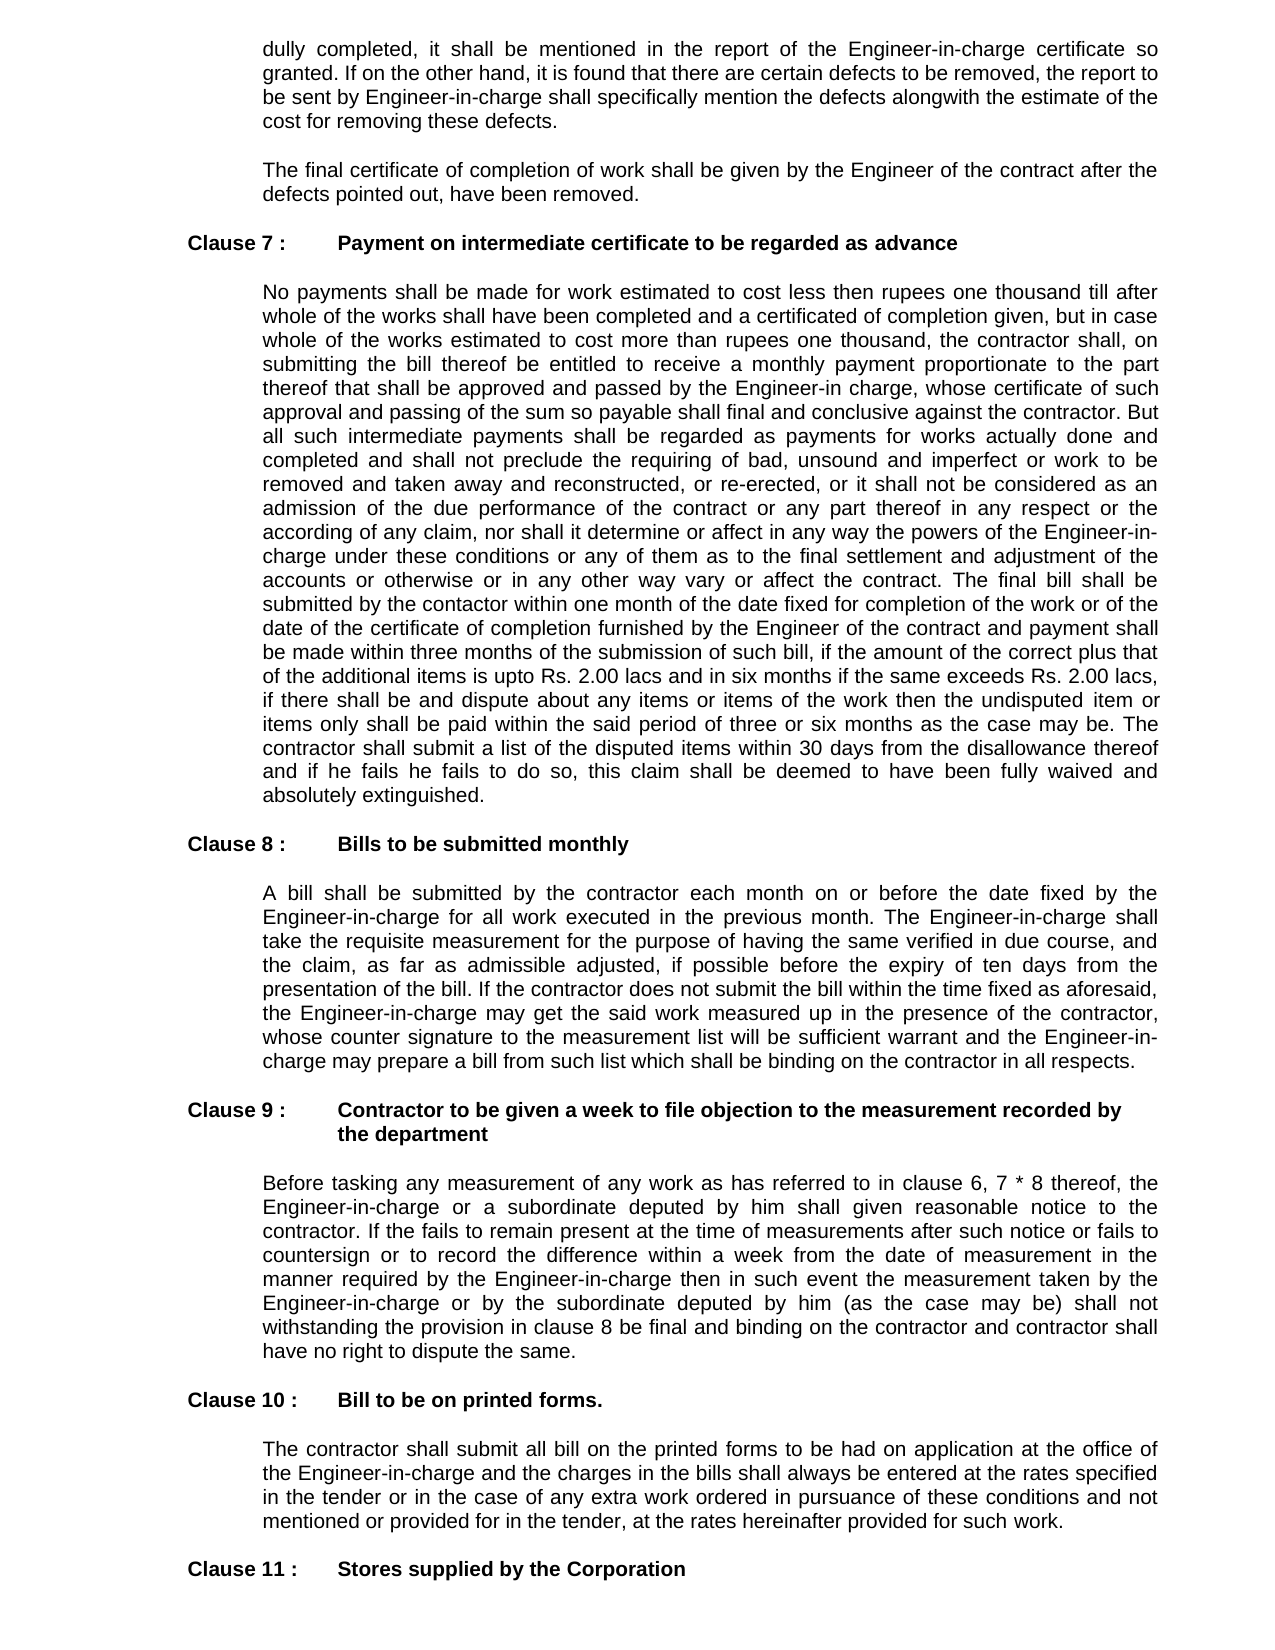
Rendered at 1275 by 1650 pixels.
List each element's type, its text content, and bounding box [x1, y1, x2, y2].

text The final certificate of completion of work shall be given by the Engineer of the contract after the defects pointed out, have been removed. [262, 158, 1159, 206]
text Before tasking any measurement of any work as has referred to in clause 6, 7 * 8 thereof, the Engineer-in-charge or a subordinate deputed by him shall given reasonable notice to the contractor. If the fails to remain present at the time of measurements after such notice or fails to countersign or to record the difference within a week from the date of measurement in the manner required by the Engineer-in-charge then in such event the measurement taken by the Engineer-in-charge or by the subordinate deputed by him (as the case may be) shall not withstanding the provision in clause 8 be final and binding on the contractor and contractor shall have no right to dispute the same. [262, 1171, 1160, 1362]
text The contractor shall submit all bill on the printed forms to be had on application at the office of the Engineer-in-charge and the charges in the bills shall always be entered at the rates specified in the tender or in the case of any extra work ordered in pursuance of these conditions and not mentioned or provided for in the tender, at the rates hereinafter provided for such work. [262, 1437, 1159, 1532]
text dully completed, it shall be mentioned in the report of the Engineer-in-charge certificate so granted. If on the other hand, it is found that there are certain defects to be removed, the report to be sent by Engineer-in-charge shall specifically mention the defects alongwith the estimate of the cost for removing these defects. [262, 37, 1159, 133]
subtitle Clause 8 : Bills to be submitted monthly [187, 832, 1183, 856]
subtitle Clause 7 : Payment on intermediate certificate to be regarded as advance [187, 231, 1183, 255]
subtitle Clause 9 : Contractor to be given a week to file objection to the measurement recorded by the department [187, 1098, 1159, 1146]
subtitle Clause 11 : Stores supplied by the Corporation [187, 1557, 1183, 1581]
text A bill shall be submitted by the contractor each month on or before the date fixed by the Engineer-in-charge for all work executed in the previous month. The Engineer-in-charge shall take the requisite measurement for the purpose of having the same verified in due course, and the claim, as far as admissible adjusted, if possible before the expiry of ten days from the presentation of the bill. If the contractor does not submit the bill within the time fixed as aforesaid, the Engineer-in-charge may get the said work measured up in the presence of the contractor, whose counter signature to the measurement list will be sufficient warrant and the Engineer-in- charge may prepare a bill from such list which shall be binding on the contractor in all respects. [262, 881, 1160, 1073]
subtitle Clause 10 : Bill to be on printed forms. [187, 1387, 1183, 1411]
text No payments shall be made for work estimated to cost less then rupees one thousand till after whole of the works shall have been completed and a certificated of completion given, but in case whole of the works estimated to cost more than rupees one thousand, the contractor shall, on submitting the bill thereof be entitled to receive a monthly payment proportionate to the part thereof that shall be approved and passed by the Engineer-in charge, whose certificate of such approval and passing of the sum so payable shall final and conclusive against the contractor. But all such intermediate payments shall be regarded as payments for works actually done and completed and shall not preclude the requiring of bad, unsound and imperfect or work to be removed and taken away and reconstructed, or re-erected, or it shall not be considered as an admission of the due performance of the contract or any part thereof in any respect or the according of any claim, nor shall it determine or affect in any way the powers of the Engineer-in- charge under these conditions or any of them as to the final settlement and adjustment of the accounts or otherwise or in any other way vary or affect the contract. The final bill shall be submitted by the contactor within one month of the date fixed for completion of the work or of the date of the certificate of completion furnished by the Engineer of the contract and payment shall be made within three months of the submission of such bill, if the amount of the correct plus that of the additional items is upto Rs. 2.00 lacs and in six months if the same exceeds Rs. 2.00 lacs, if there shall be and dispute about any items or items of the work then the undisputed item or items only shall be paid within the said period of three or six months as the case may be. The contractor shall submit a list of the disputed items within 30 days from the disallowance thereof and if he fails he fails to do so, this claim shall be deemed to have been fully waived and absolutely extinguished. [262, 280, 1160, 807]
